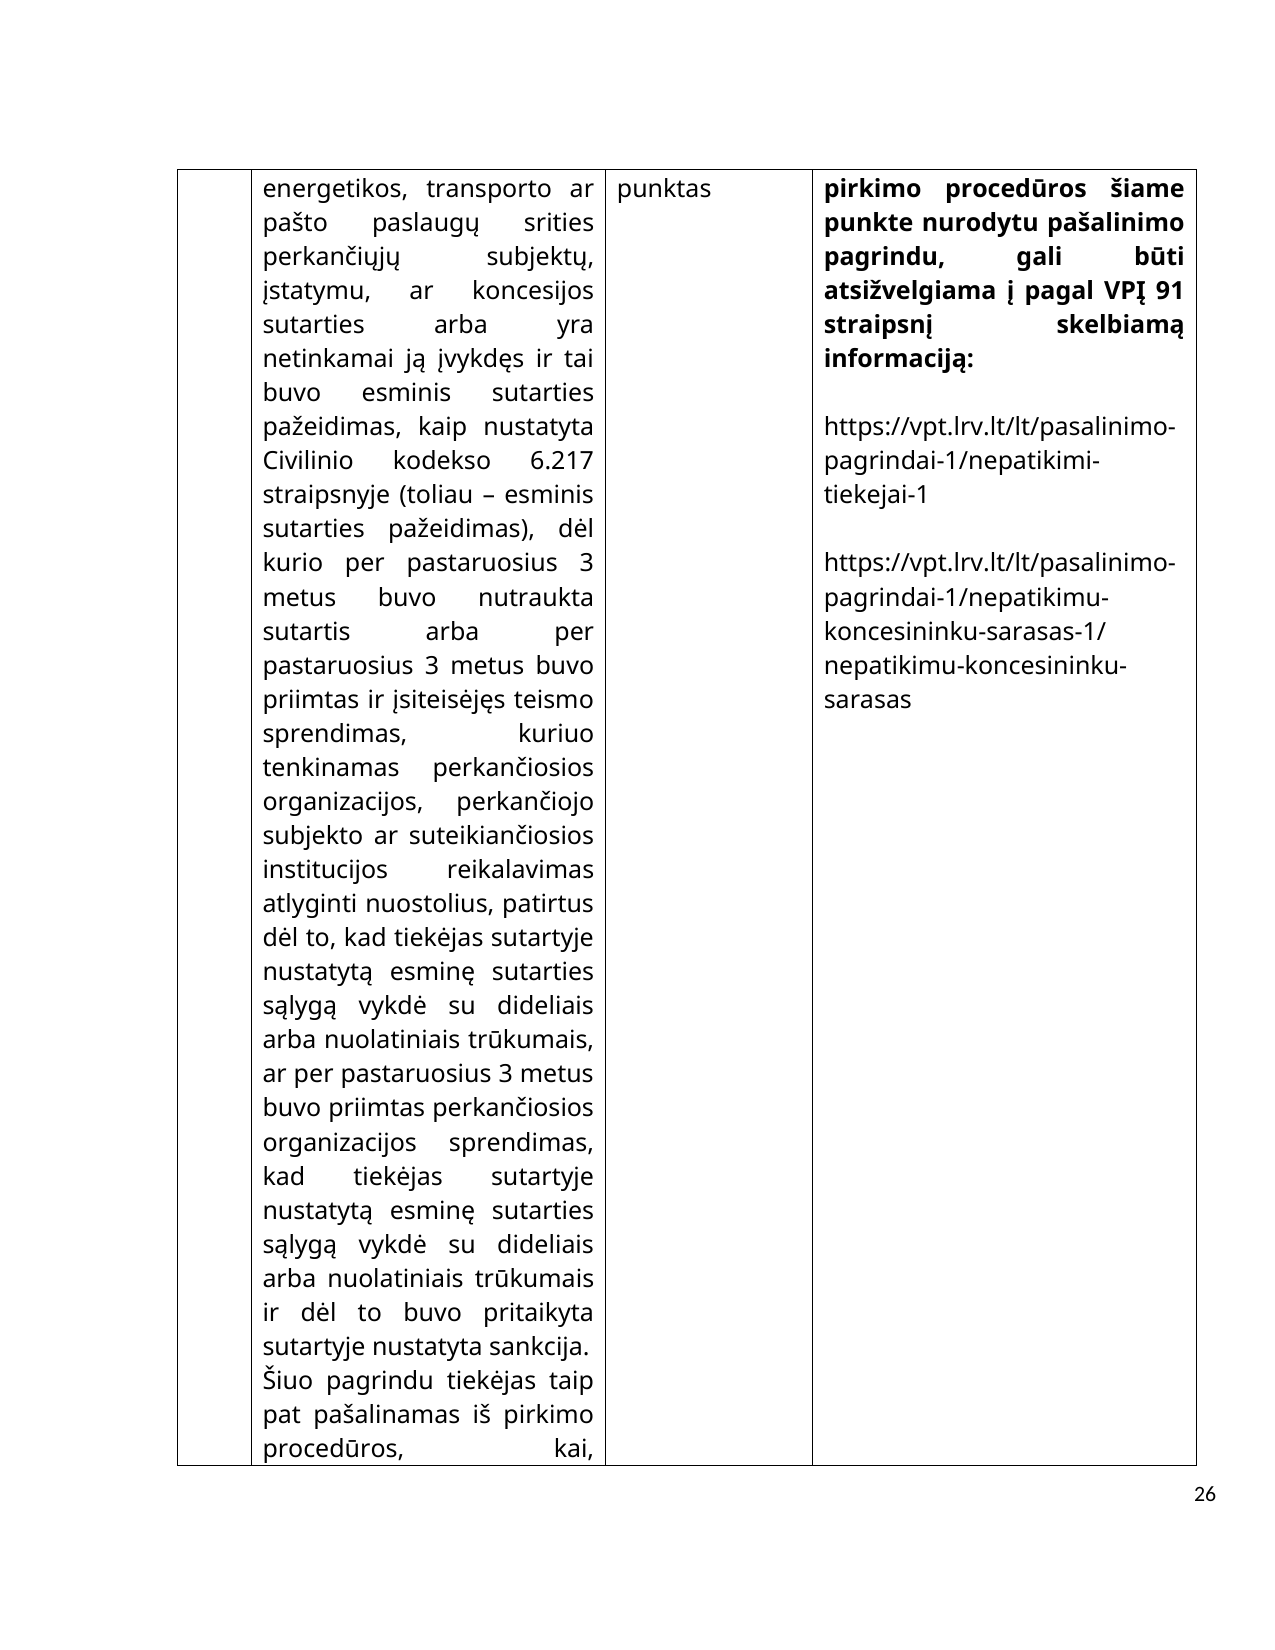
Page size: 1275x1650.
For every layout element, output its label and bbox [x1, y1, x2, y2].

table_cell [813, 170, 1196, 1465]
table_cell [606, 170, 812, 1465]
table_cell [178, 170, 251, 1465]
table_cell [252, 170, 605, 1465]
